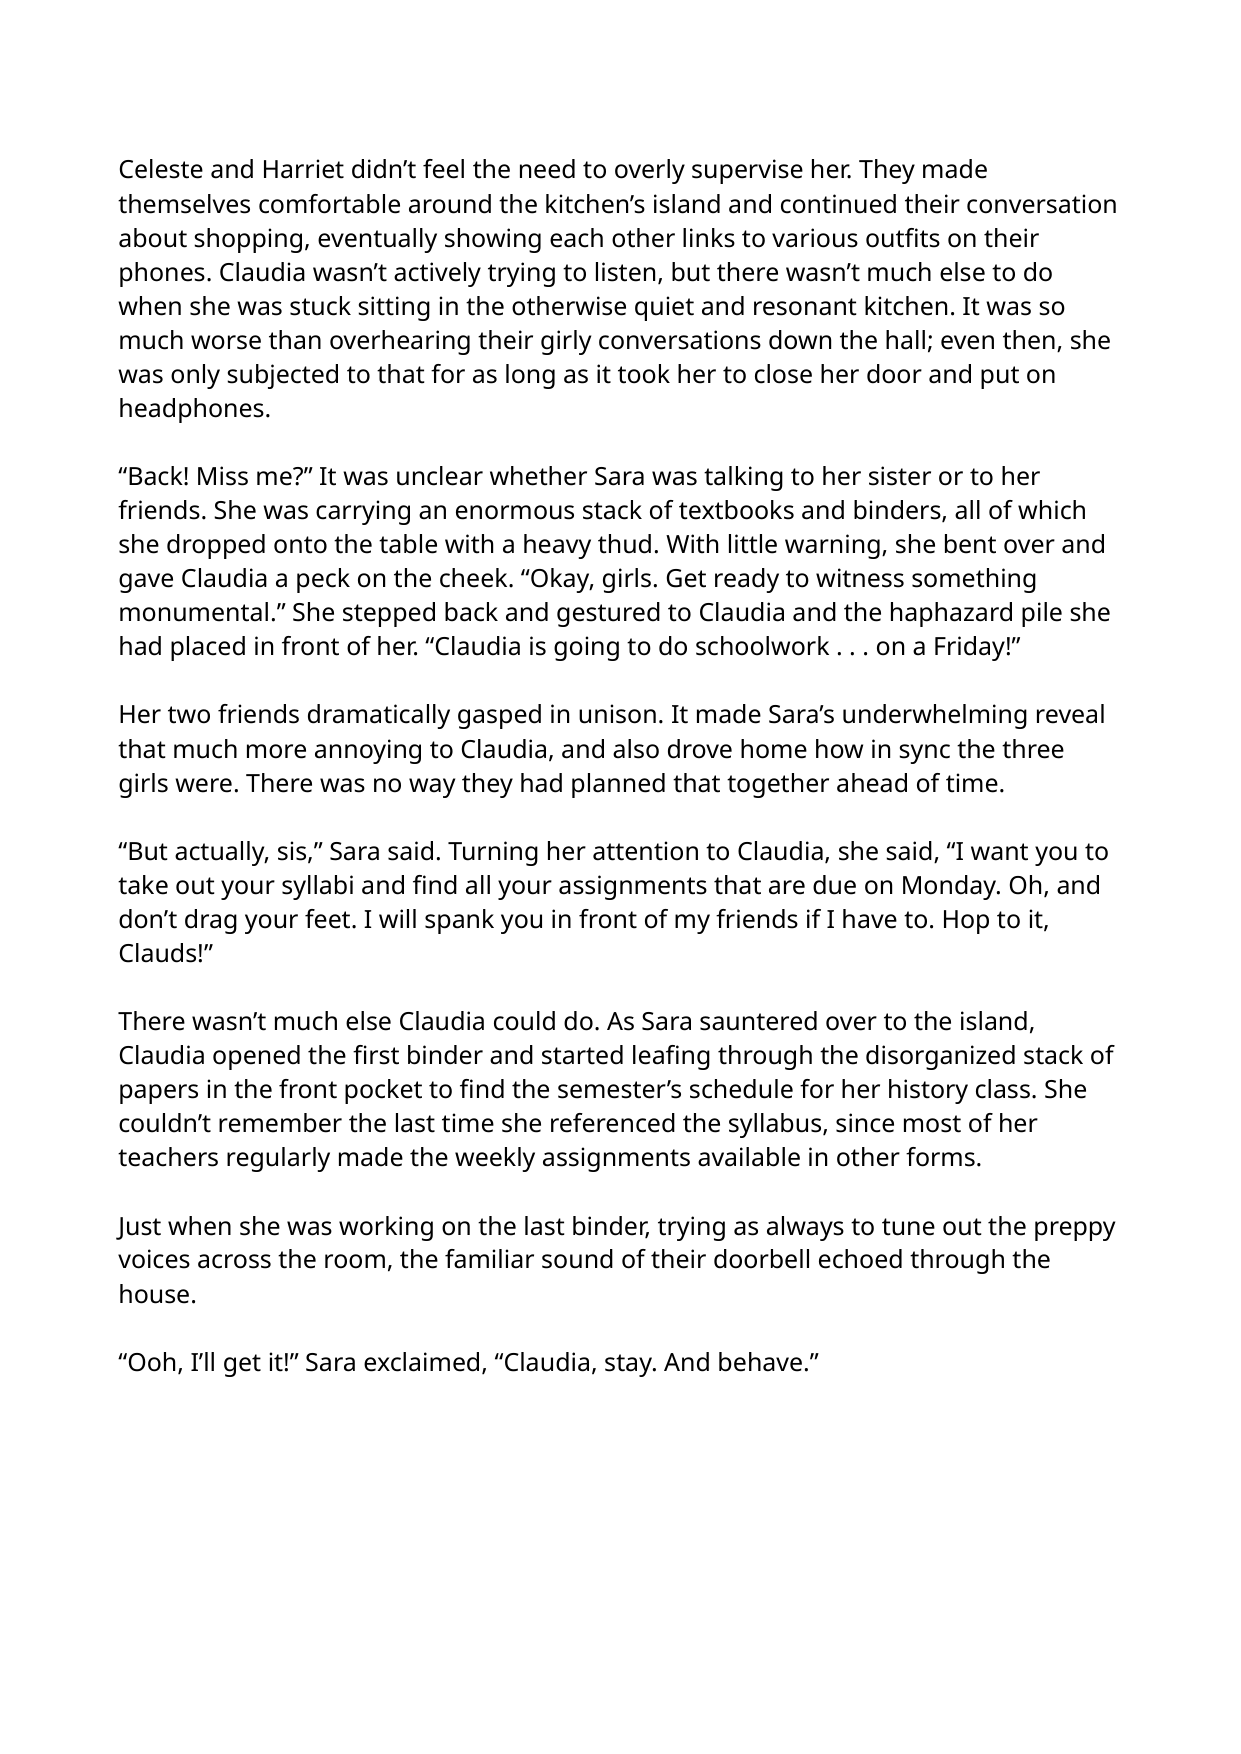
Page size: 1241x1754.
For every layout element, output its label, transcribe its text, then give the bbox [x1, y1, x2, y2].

text “Back! Miss me?” It was unclear whether Sara was talking to her sister or to her friends. She was carrying an enormous stack of textbooks and binders, all of which she dropped onto the table with a heavy thud. With little warning, she bent over and gave Claudia a peck on the cheek. “Okay, girls. Get ready to witness something monumental.” She stepped back and gestured to Claudia and the haphazard pile she had placed in front of her. “Claudia is going to do schoolwork . . . on a Friday!” [118, 459, 1122, 663]
text Just when she was working on the last binder, trying as always to tune out the preppy voices across the room, the familiar sound of their doorbell echoed through the house. [118, 1208, 1122, 1310]
text There wasn’t much else Claudia could do. As Sara sauntered over to the island, Claudia opened the first binder and started leafing through the disorganized stack of papers in the front pocket to find the semester’s schedule for her history class. She couldn’t remember the last time she referenced the syllabus, since most of her teachers regularly made the weekly assignments available in other forms. [118, 1004, 1122, 1174]
text Her two friends dramatically gasped in unison. It made Sara’s underwhelming reveal that much more annoying to Claudia, and also drove home how in sync the three girls were. There was no way they had planned that together ahead of time. [118, 697, 1122, 799]
text “Ooh, I’ll get it!” Sara exclaimed, “Claudia, stay. And behave.” [118, 1344, 1122, 1378]
text Celeste and Harriet didn’t feel the need to overly supervise her. They made themselves comfortable around the kitchen’s island and continued their conversation about shopping, eventually showing each other links to various outfits on their phones. Claudia wasn’t actively trying to listen, but there wasn’t much else to do when she was stuck sitting in the otherwise quiet and resonant kitchen. It was so much worse than overhearing their girly conversations down the hall; even then, she was only subjected to that for as long as it took her to close her door and put on headphones. [118, 152, 1122, 425]
text “But actually, sis,” Sara said. Turning her attention to Claudia, she said, “I want you to take out your syllabi and find all your assignments that are due on Monday. Oh, and don’t drag your feet. I will spank you in front of my friends if I have to. Hop to it, Clauds!” [118, 833, 1122, 970]
